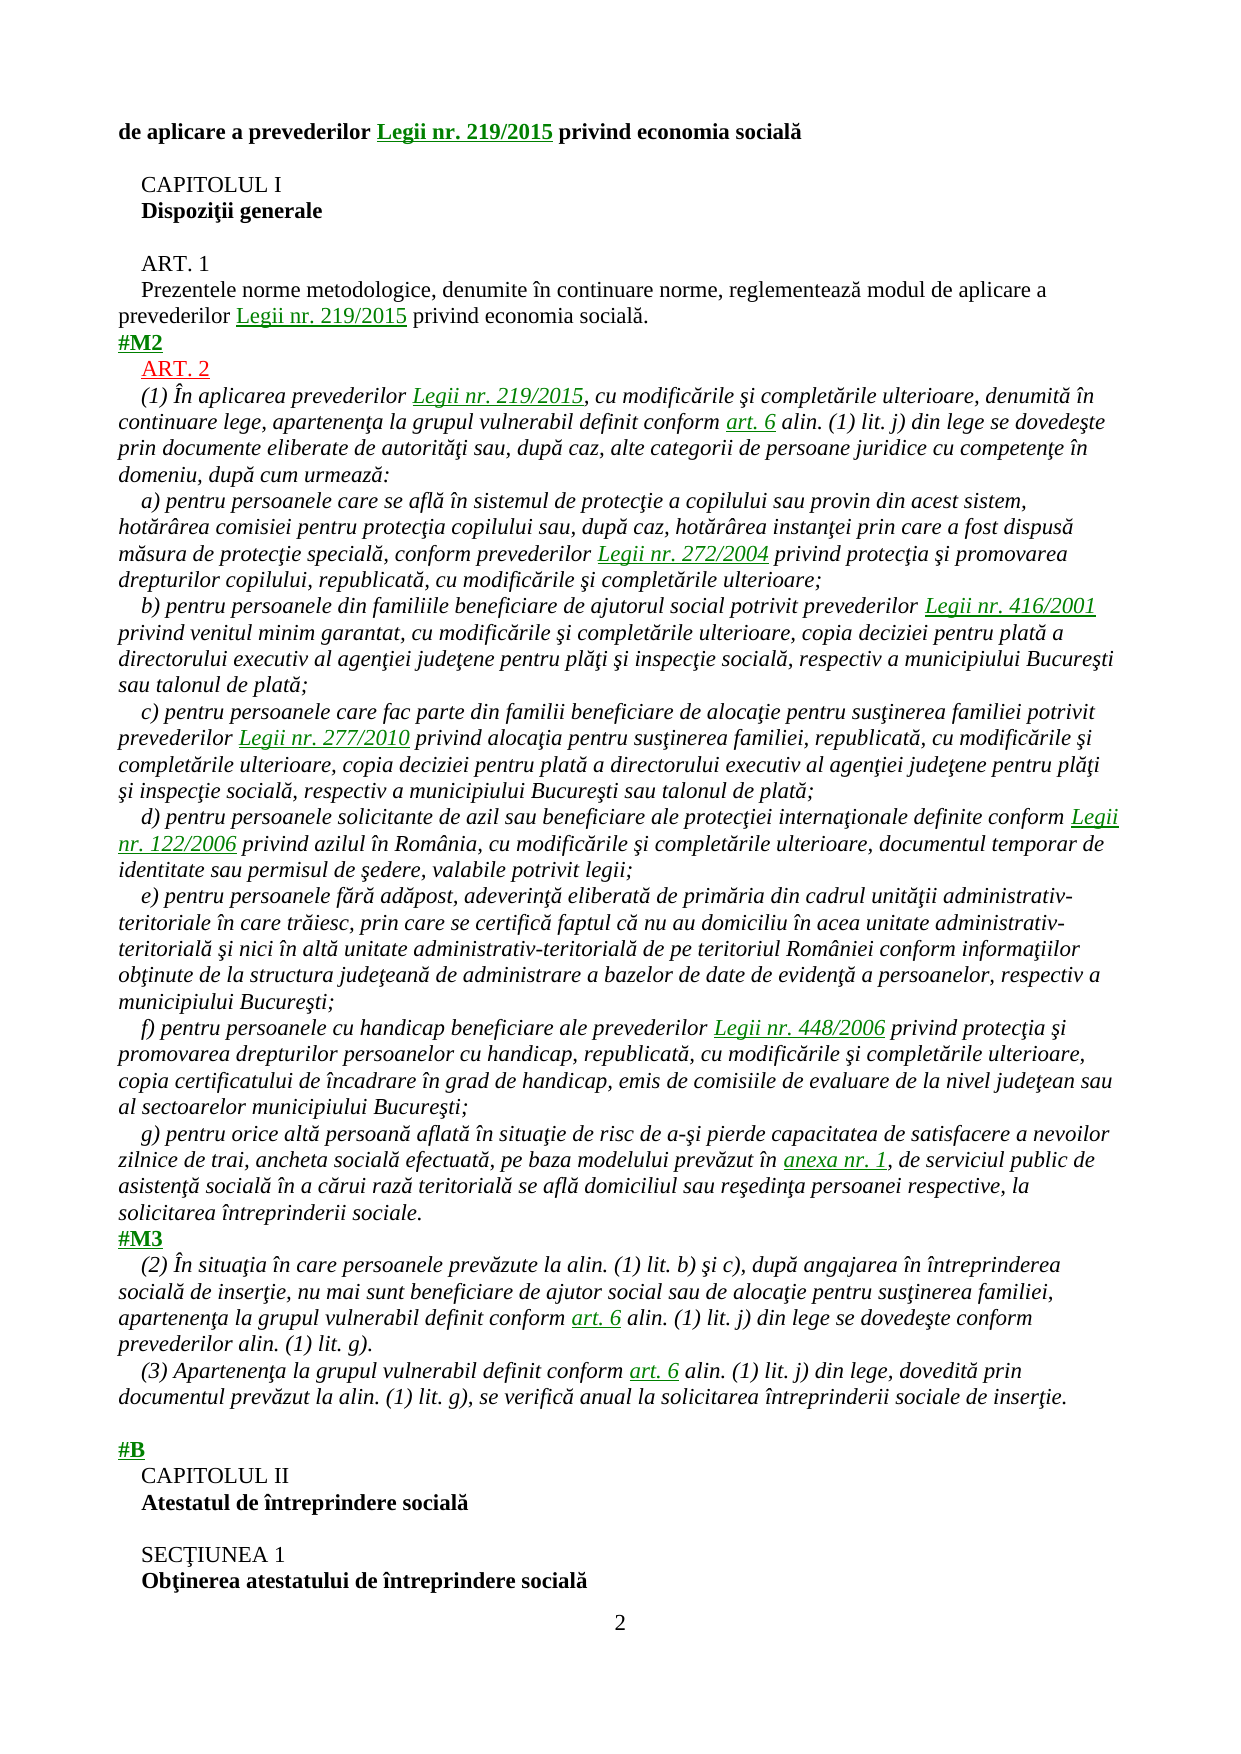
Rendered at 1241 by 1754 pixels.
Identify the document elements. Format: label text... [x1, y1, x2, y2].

text SECŢIUNEA 1 [118, 1541, 1122, 1568]
text g) pentru orice altă persoană aflată în situaţie de risc de a-şi pierde capacitatea de satisfacere a nevoilor zilnice de trai, ancheta socială efectuată, pe baza modelului prevăzut în anexa nr. 1, de serviciul public de asistenţă socială în a cărui rază teritorială se află domiciliul sau reşedinţa persoanei respective, la solicitarea întreprinderii sociale. [118, 1119, 1122, 1225]
text CAPITOLUL II [118, 1462, 1122, 1488]
text ART. 1 [118, 250, 1122, 276]
text Atestatul de întreprindere socială [118, 1488, 1122, 1515]
text Prezentele norme metodologice, denumite în continuare norme, reglementează modul de aplicare a prevederilor Legii nr. 219/2015 privind economia socială. [118, 276, 1122, 329]
text Dispoziţii generale [118, 197, 1122, 223]
text (2) În situaţia în care persoanele prevăzute la alin. (1) lit. b) şi c), după angajarea în întreprinderea socială de inserţie, nu mai sunt beneficiare de ajutor social sau de alocaţie pentru susţinerea familiei, apartenenţa la grupul vulnerabil definit conform art. 6 alin. (1) lit. j) din lege se dovedeşte conform prevederilor alin. (1) lit. g). [118, 1251, 1122, 1357]
text #M2 [118, 329, 1122, 355]
text de aplicare a prevederilor Legii nr. 219/2015 privind economia socială [118, 118, 1122, 144]
text #M3 [118, 1225, 1122, 1251]
text (1) În aplicarea prevederilor Legii nr. 219/2015, cu modificările şi completările ulterioare, denumită în continuare lege, apartenenţa la grupul vulnerabil definit conform art. 6 alin. (1) lit. j) din lege se dovedeşte prin documente eliberate de autorităţi sau, după caz, alte categorii de persoane juridice cu competenţe în domeniu, după cum urmează: [118, 382, 1122, 487]
text (3) Apartenenţa la grupul vulnerabil definit conform art. 6 alin. (1) lit. j) din lege, dovedită prin documentul prevăzut la alin. (1) lit. g), se verifică anual la solicitarea întreprinderii sociale de inserţie. [118, 1357, 1122, 1409]
text a) pentru persoanele care se află în sistemul de protecţie a copilului sau provin din acest sistem, hotărârea comisiei pentru protecţia copilului sau, după caz, hotărârea instanţei prin care a fost dispusă măsura de protecţie specială, conform prevederilor Legii nr. 272/2004 privind protecţia şi promovarea drepturilor copilului, republicată, cu modificările şi completările ulterioare; [118, 487, 1122, 592]
text CAPITOLUL I [118, 171, 1122, 197]
text #B [118, 1436, 1122, 1462]
text f) pentru persoanele cu handicap beneficiare ale prevederilor Legii nr. 448/2006 privind protecţia şi promovarea drepturilor persoanelor cu handicap, republicată, cu modificările şi completările ulterioare, copia certificatului de încadrare în grad de handicap, emis de comisiile de evaluare de la nivel judeţean sau al sectoarelor municipiului Bucureşti; [118, 1014, 1122, 1119]
text e) pentru persoanele fără adăpost, adeverinţă eliberată de primăria din cadrul unităţii administrativ-teritoriale în care trăiesc, prin care se certifică faptul că nu au domiciliu în acea unitate administrativ-teritorială şi nici în altă unitate administrativ-teritorială de pe teritoriul României conform informaţiilor obţinute de la structura judeţeană de administrare a bazelor de date de evidenţă a persoanelor, respectiv a municipiului Bucureşti; [118, 882, 1122, 1014]
text Obţinerea atestatului de întreprindere socială [118, 1568, 1122, 1594]
text ART. 2 [118, 355, 1122, 382]
text d) pentru persoanele solicitante de azil sau beneficiare ale protecţiei internaţionale definite conform Legii nr. 122/2006 privind azilul în România, cu modificările şi completările ulterioare, documentul temporar de identitate sau permisul de şedere, valabile potrivit legii; [118, 803, 1122, 882]
text b) pentru persoanele din familiile beneficiare de ajutorul social potrivit prevederilor Legii nr. 416/2001 privind venitul minim garantat, cu modificările şi completările ulterioare, copia deciziei pentru plată a directorului executiv al agenţiei judeţene pentru plăţi şi inspecţie socială, respectiv a municipiului Bucureşti sau talonul de plată; [118, 592, 1122, 698]
text c) pentru persoanele care fac parte din familii beneficiare de alocaţie pentru susţinerea familiei potrivit prevederilor Legii nr. 277/2010 privind alocaţia pentru susţinerea familiei, republicată, cu modificările şi completările ulterioare, copia deciziei pentru plată a directorului executiv al agenţiei judeţene pentru plăţi şi inspecţie socială, respectiv a municipiului Bucureşti sau talonul de plată; [118, 698, 1122, 803]
